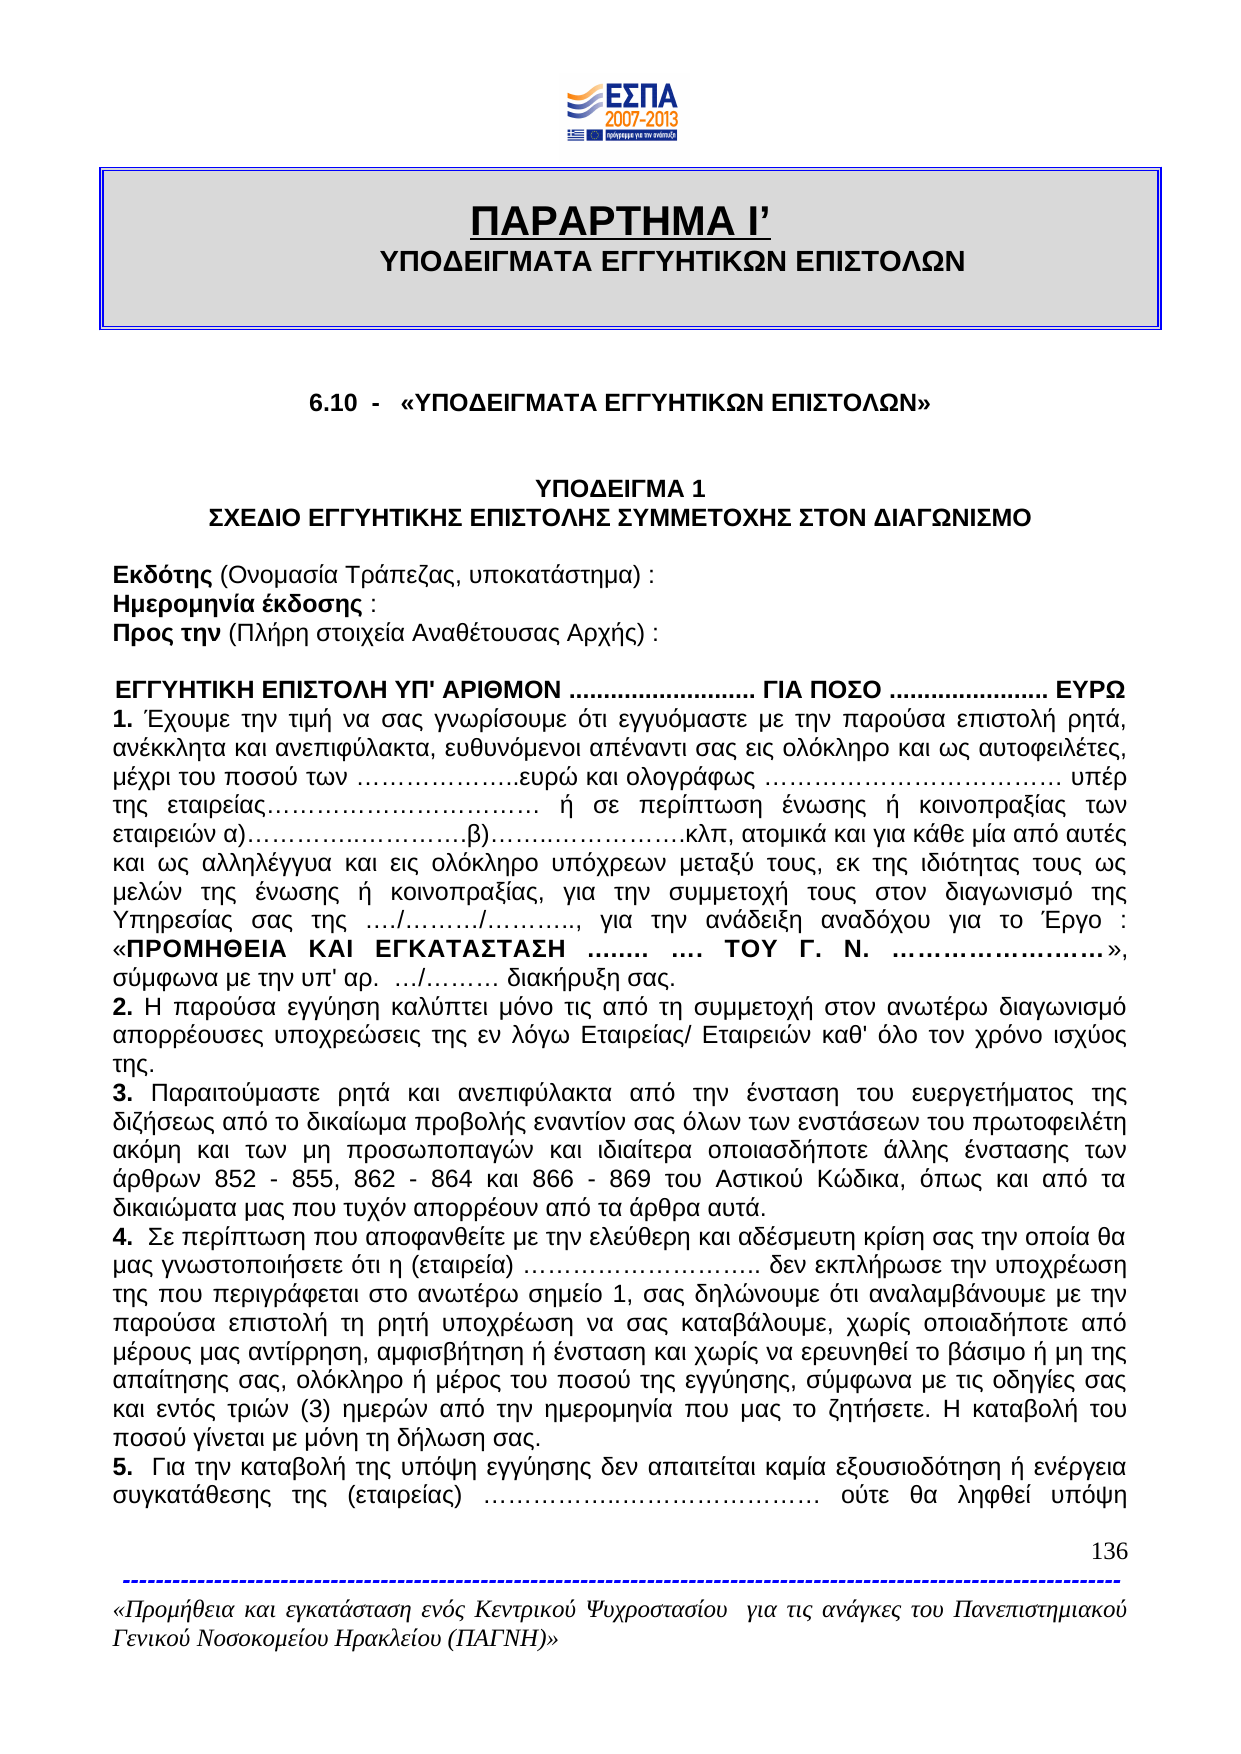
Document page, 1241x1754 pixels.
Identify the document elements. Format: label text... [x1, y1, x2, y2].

text ΥΠΟΔΕΙΓΜΑΤΑ ΕΓΓΥΗΤΙΚΩΝ ΕΠΙΣΤΟΛΩΝ [104, 214, 1157, 326]
text 4. Σε περίπτωση που αποφανθείτε με την ελεύθερη και αδέσμευτη κρίση σας την οποία θα μας γνωστοποιήσετε ότι η (εταιρεία) ……………………….. δεν εκπλήρωσε την υποχρέωση της που περιγράφεται στο ανωτέρω σημείο 1, σας δηλώνουμε ότι αναλαμβάνουμε με την παρούσα επιστολή τη ρητή υποχρέωση να σας καταβάλουμε, χωρίς οποιαδήποτε από μέρους μας αντίρρηση, αμφισβήτηση ή ένσταση και χωρίς να ερευνηθεί το βάσιμο ή μη της απαίτησης σας, ολόκληρο ή μέρος του ποσού της εγγύησης, σύμφωνα με τις οδηγίες σας και εντός τριών (3) ημερών από την ημερομηνία που μας το ζητήσετε. Η καταβολή του ποσού γίνεται με μόνη τη δήλωση σας. [112, 1222, 1128, 1452]
text 2. Η παρούσα εγγύηση καλύπτει μόνο τις από τη συμμετοχή στον ανωτέρω διαγωνισμό απορρέουσες υποχρεώσεις της εν λόγω Εταιρείας/ Εταιρειών καθ' όλο τον χρόνο ισχύος της. [112, 992, 1128, 1078]
text Ημερομηνία έκδοσης : [112, 589, 1128, 618]
text 6.10 - «ΥΠΟΔΕΙΓΜΑΤΑ ΕΓΓΥΗΤΙΚΩΝ ΕΠΙΣΤΟΛΩΝ» [112, 388, 1128, 417]
text ΠΑΡΑΡΤΗΜΑ Ι’ [104, 171, 1157, 214]
picture [558, 73, 690, 162]
text Προς την (Πλήρη στοιχεία Αναθέτουσας Αρχής) : [112, 618, 1128, 647]
text 1. Έχουμε την τιμή να σας γνωρίσουμε ότι εγγυόμαστε με την παρούσα επιστολή ρητά, ανέκκλητα και ανεπιφύλακτα, ευθυνόμενοι απέναντι σας εις ολόκληρο και ως αυτοφειλέτες, μέχρι του ποσού των ………………..ευρώ και ολογράφως ……………………………… υπέρ της εταιρείας…………………………… ή σε περίπτωση ένωσης ή κοινοπραξίας των εταιρειών α)…………..………….β)……..…………….κλπ, ατομικά και για κάθε μία από αυτές και ως αλληλέγγυα και εις ολόκληρο υπόχρεων μεταξύ τους, εκ της ιδιότητας τους ως μελών της ένωσης ή κοινοπραξίας, για την συμμετοχή τους στον διαγωνισμό της Υπηρεσίας σας της .…/………/……….., για την ανάδειξη αναδόχου για το Έργο : «ΠΡΟΜΗΘΕΙΑ ΚΑΙ ΕΓΚΑΤΑΣΤΑΣΗ ........ …. ΤΟΥ Γ. Ν. ……………….……», σύμφωνα με την υπ' αρ. …/……… διακήρυξη σας. [112, 704, 1128, 992]
text ΥΠΟΔΕΙΓΜΑ 1 [112, 474, 1128, 503]
text ΕΓΓΥΗΤΙΚΗ ΕΠΙΣΤΟΛΗ ΥΠ' ΑΡΙΘΜΟΝ ........................... ΓΙΑ ΠΟΣΟ ....................... ΕΥΡΩ [112, 675, 1128, 704]
text Εκδότης (Ονομασία Τράπεζας, υποκατάστημα) : [112, 560, 1128, 589]
text ΣΧΕΔΙΟ ΕΓΓΥΗΤΙΚΗΣ ΕΠΙΣΤΟΛΗΣ ΣΥΜΜΕΤΟΧΗΣ ΣΤΟΝ ΔΙΑΓΩΝΙΣΜΟ [112, 503, 1128, 532]
text 3. Παραιτούμαστε ρητά και ανεπιφύλακτα από την ένσταση του ευεργετήματος της διζήσεως από το δικαίωμα προβολής εναντίον σας όλων των ενστάσεων του πρωτοφειλέτη ακόμη και των μη προσωποπαγών και ιδιαίτερα οποιασδήποτε άλλης ένστασης των άρθρων 852 - 855, 862 - 864 και 866 - 869 του Αστικού Κώδικα, όπως και από τα δικαιώματα μας που τυχόν απορρέουν από τα άρθρα αυτά. [112, 1078, 1128, 1222]
